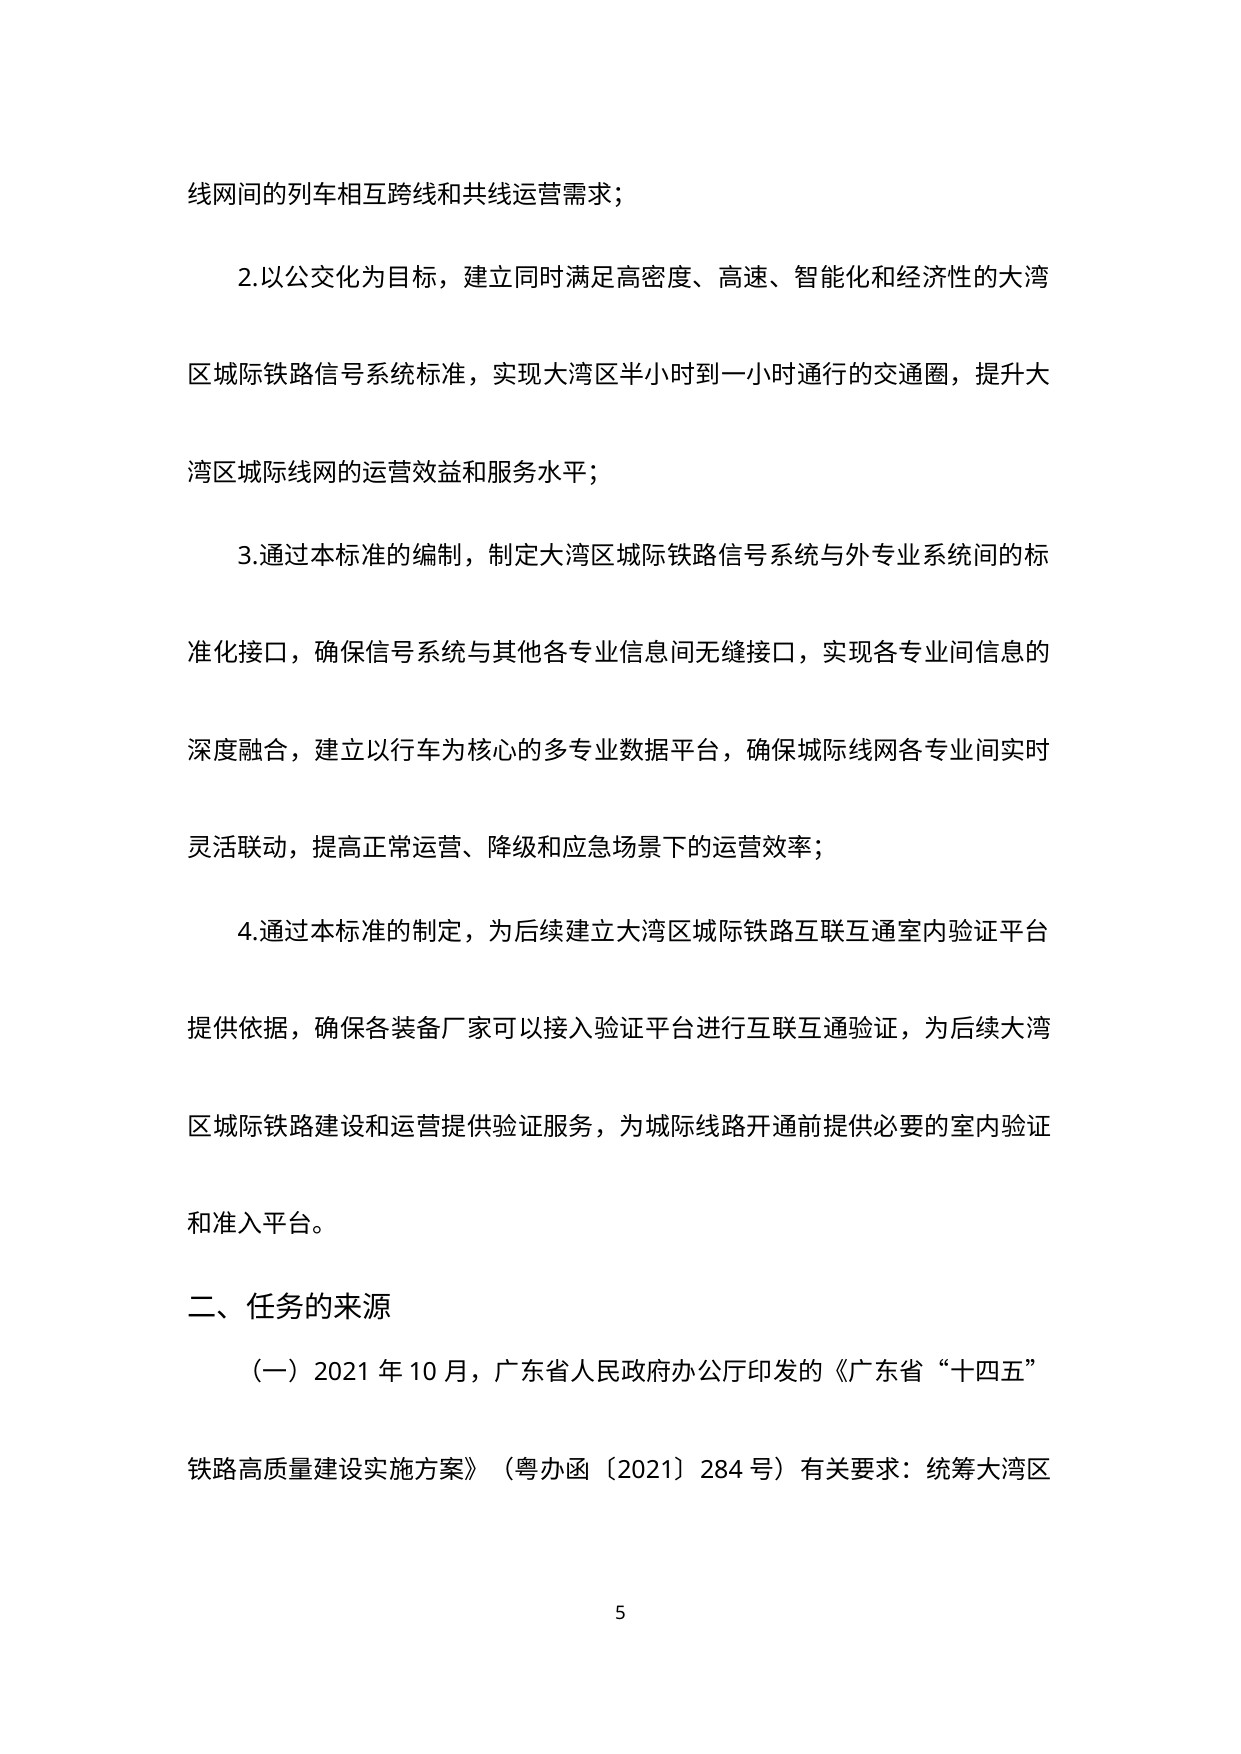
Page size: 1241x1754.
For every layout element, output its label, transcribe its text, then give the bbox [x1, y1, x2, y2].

text 4.通过本标准的制定，为后续建立大湾区城际铁路互联互通室内验证平台提供依据，确保各装备厂家可以接入验证平台进行互联互通验证，为后续大湾区城际铁路建设和运营提供验证服务，为城际线路开通前提供必要的室内验证和准入平台。 [187, 897, 1053, 1254]
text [187, 1337, 1053, 1500]
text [187, 160, 1053, 225]
list 二、任务的来源 [187, 1272, 1053, 1337]
text 3.通过本标准的编制，制定大湾区城际铁路信号系统与外专业系统间的标准化接口，确保信号系统与其他各专业信息间无缝接口，实现各专业间信息的深度融合，建立以行车为核心的多专业数据平台，确保城际线网各专业间实时灵活联动，提高正常运营、降级和应急场景下的运营效率； [187, 521, 1053, 878]
text 2.以公交化为目标，建立同时满足高密度、高速、智能化和经济性的大湾区城际铁路信号系统标准，实现大湾区半小时到一小时通行的交通圈，提升大湾区城际线网的运营效益和服务水平； [187, 243, 1053, 503]
